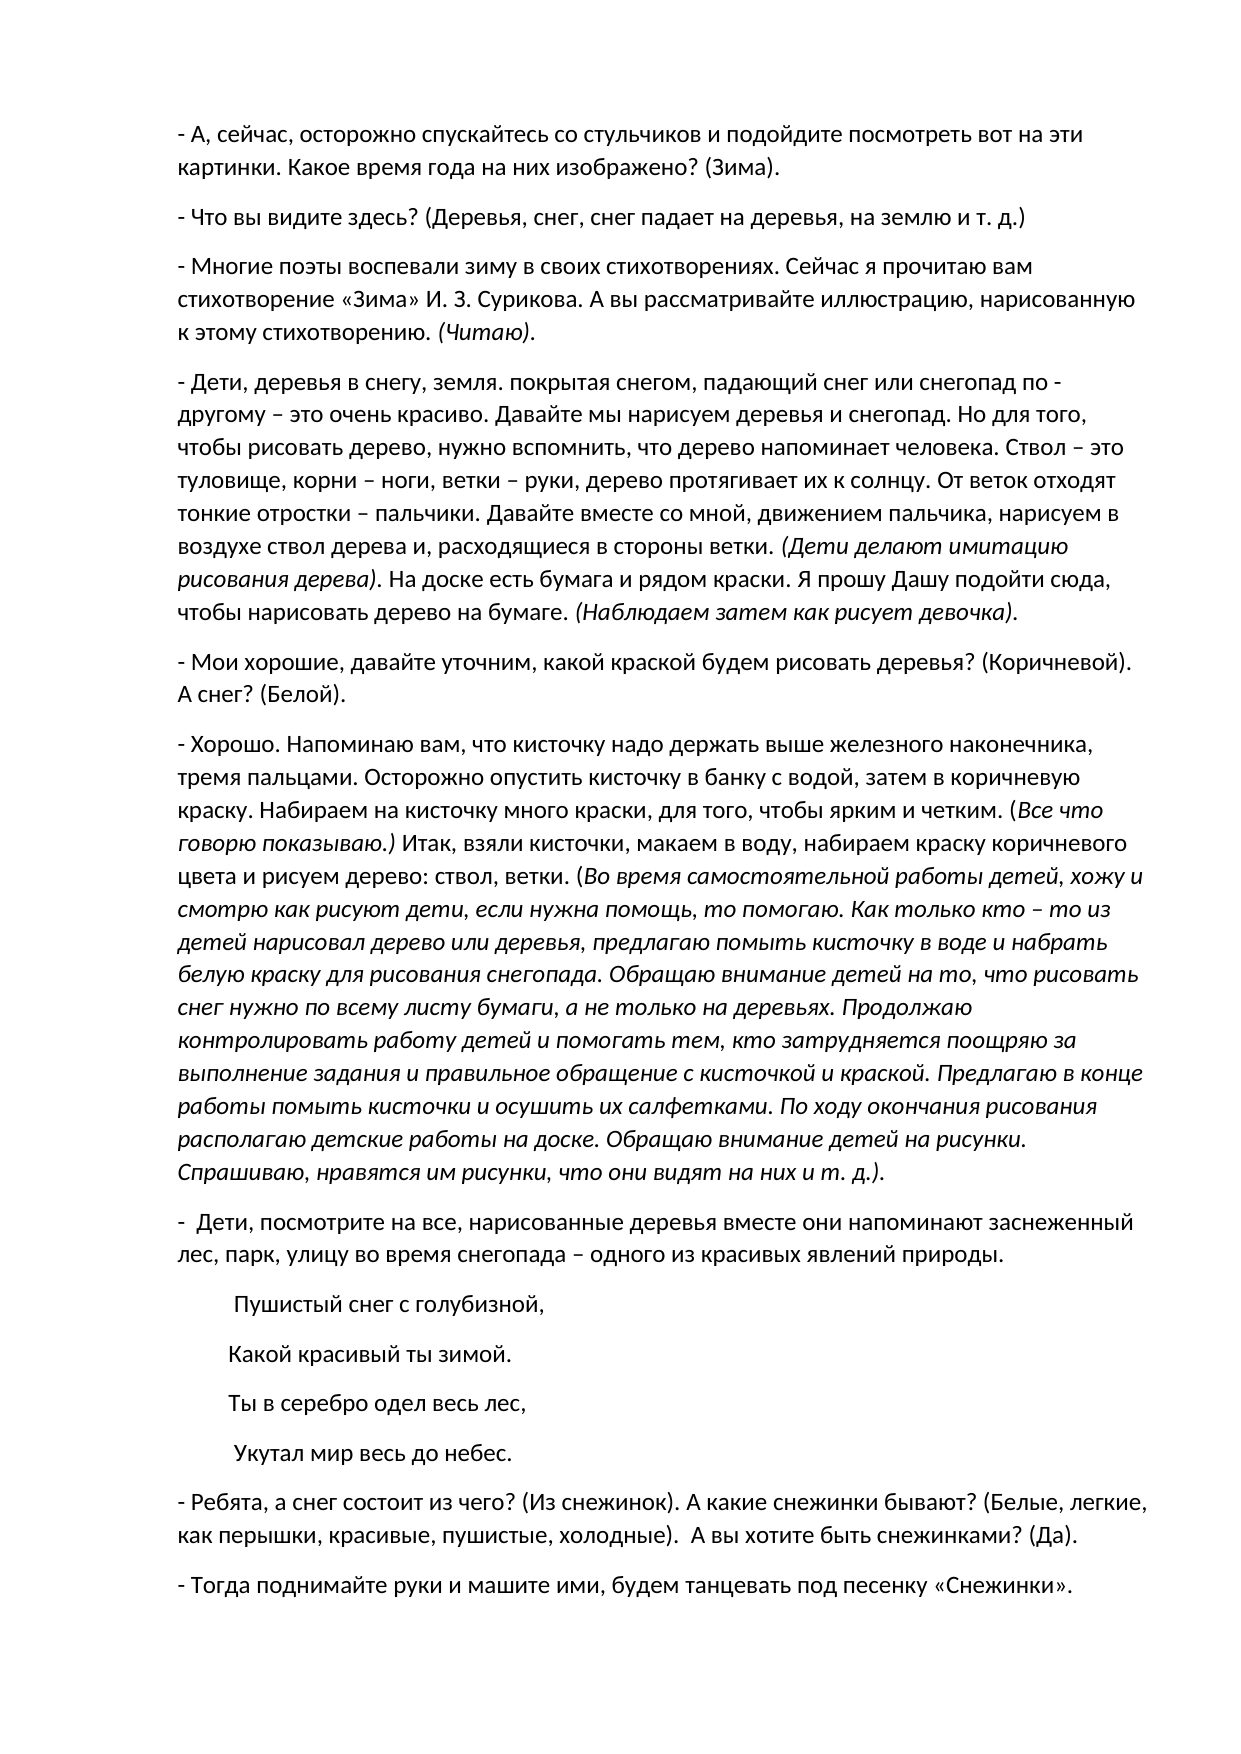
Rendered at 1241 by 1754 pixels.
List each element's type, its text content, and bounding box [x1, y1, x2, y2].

text - Ребята, а снег состоит из чего? (Из снежинок). А какие снежинки бывают? (Белые, легкие, как перышки, красивые, пушистые, холодные). А вы хотите быть снежинками? (Да). [177, 1486, 1152, 1550]
text Укутал мир весь до небес. [177, 1437, 1152, 1467]
text - Мои хорошие, давайте уточним, какой краской будем рисовать деревья? (Коричневой). А снег? (Белой). [177, 646, 1152, 709]
text - Дети, деревья в снегу, земля. покрытая снегом, падающий снег или снегопад по - другому – это очень красиво. Давайте мы нарисуем деревья и снегопад. Но для того, чтобы рисовать дерево, нужно вспомнить, что дерево напоминает человека. Ствол – это туловище, корни – ноги, ветки – руки, дерево протягивает их к солнцу. От веток отходят тонкие отростки – пальчики. Давайте вместе со мной, движением пальчика, нарисуем в воздухе ствол дерева и, расходящиеся в стороны ветки. (Дети делают имитацию рисования дерева). На доске есть бумага и рядом краски. Я прошу Дашу подойти сюда, чтобы нарисовать дерево на бумаге. (Наблюдаем затем как рисует девочка). [177, 366, 1152, 627]
text - Дети, посмотрите на все, нарисованные деревья вместе они напоминают заснеженный лес, парк, улицу во время снегопада – одного из красивых явлений природы. [177, 1206, 1152, 1269]
text - Многие поэты воспевали зиму в своих стихотворениях. Сейчас я прочитаю вам стихотворение «Зима» И. З. Сурикова. А вы рассматривайте иллюстрацию, нарисованную к этому стихотворению. (Читаю). [177, 250, 1152, 347]
text Пушистый снег с голубизной, [177, 1288, 1152, 1319]
text - Тогда поднимайте руки и машите ими, будем танцевать под песенку «Снежинки». [177, 1569, 1152, 1599]
text - Что вы видите здесь? (Деревья, снег, снег падает на деревья, на землю и т. д.) [177, 201, 1152, 231]
text Какой красивый ты зимой. [177, 1338, 1152, 1368]
text - А, сейчас, осторожно спускайтесь со стульчиков и подойдите посмотреть вот на эти картинки. Какое время года на них изображено? (Зима). [177, 118, 1152, 182]
text Ты в серебро одел весь лес, [177, 1387, 1152, 1418]
text - Хорошо. Напоминаю вам, что кисточку надо держать выше железного наконечника, тремя пальцами. Осторожно опустить кисточку в банку с водой, затем в коричневую краску. Набираем на кисточку много краски, для того, чтобы ярким и четким. (Все что говорю показываю.) Итак, взяли кисточки, макаем в воду, набираем краску коричневого цвета и рисуем дерево: ствол, ветки. (Во время самостоятельной работы детей, хожу и смотрю как рисуют дети, если нужна помощь, то помогаю. Как только кто – то из детей нарисовал дерево или деревья, предлагаю помыть кисточку в воде и набрать белую краску для рисования снегопада. Обращаю внимание детей на то, что рисовать снег нужно по всему листу бумаги, а не только на деревьях. Продолжаю контролировать работу детей и помогать тем, кто затрудняется поощряю за выполнение задания и правильное обращение с кисточкой и краской. Предлагаю в конце работы помыть кисточки и осушить их салфетками. По ходу окончания рисования располагаю детские работы на доске. Обращаю внимание детей на рисунки. Спрашиваю, нравятся им рисунки, что они видят на них и т. д.). [177, 728, 1152, 1187]
